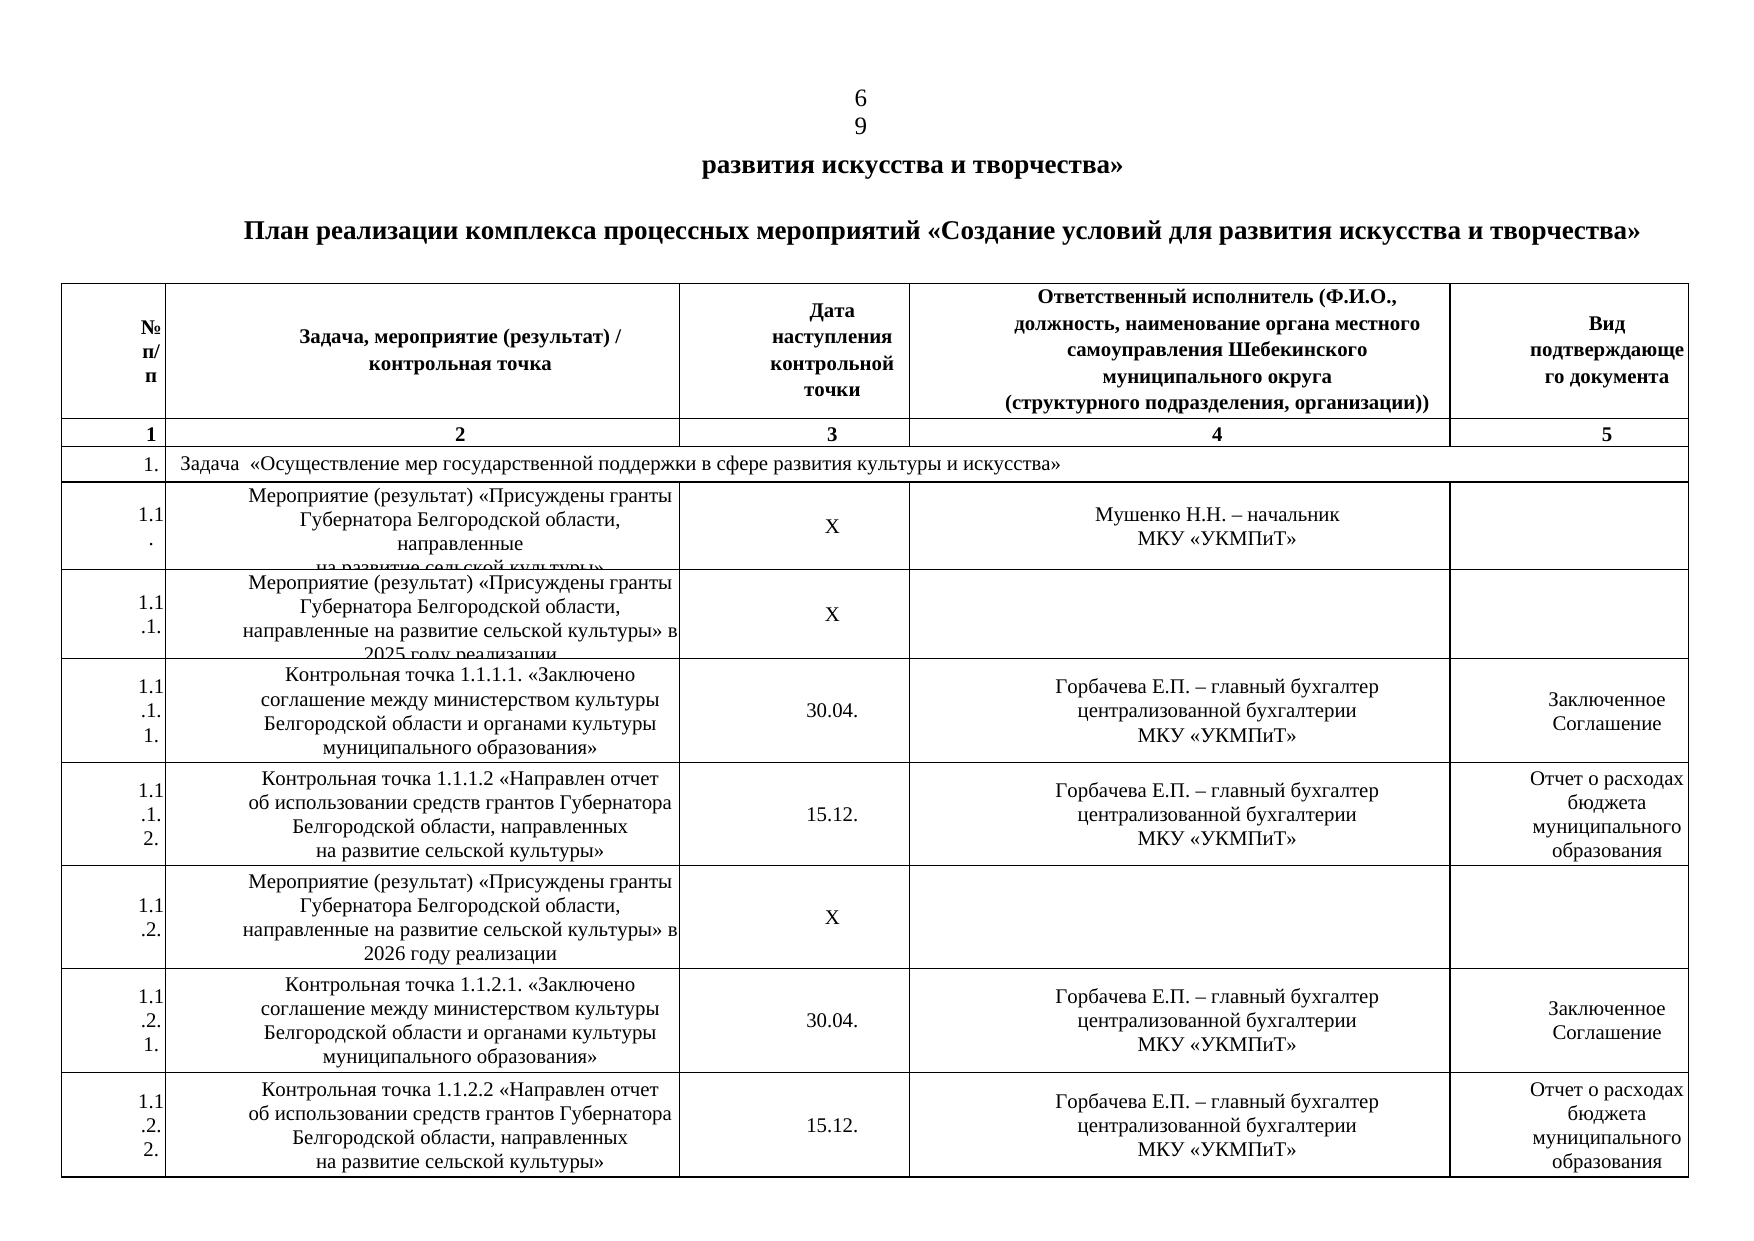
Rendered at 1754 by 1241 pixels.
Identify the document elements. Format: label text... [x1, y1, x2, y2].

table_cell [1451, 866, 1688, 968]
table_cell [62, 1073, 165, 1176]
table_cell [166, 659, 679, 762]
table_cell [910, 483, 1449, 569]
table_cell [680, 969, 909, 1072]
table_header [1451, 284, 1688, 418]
text План реализации комплекса процессных мероприятий «Создание условий для развития искусства и творчества» [122, 214, 1703, 245]
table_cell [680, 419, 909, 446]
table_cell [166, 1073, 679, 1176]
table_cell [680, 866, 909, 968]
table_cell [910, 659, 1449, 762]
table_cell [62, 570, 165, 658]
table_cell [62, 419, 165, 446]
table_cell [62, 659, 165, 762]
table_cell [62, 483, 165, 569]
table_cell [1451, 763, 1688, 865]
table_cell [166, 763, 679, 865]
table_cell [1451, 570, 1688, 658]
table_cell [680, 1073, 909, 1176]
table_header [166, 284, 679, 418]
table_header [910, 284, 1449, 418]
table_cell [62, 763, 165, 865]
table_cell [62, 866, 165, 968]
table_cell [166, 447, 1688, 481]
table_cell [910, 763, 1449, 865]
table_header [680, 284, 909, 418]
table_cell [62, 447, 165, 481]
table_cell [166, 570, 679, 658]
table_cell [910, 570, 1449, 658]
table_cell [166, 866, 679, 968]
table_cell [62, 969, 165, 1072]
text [122, 148, 1703, 179]
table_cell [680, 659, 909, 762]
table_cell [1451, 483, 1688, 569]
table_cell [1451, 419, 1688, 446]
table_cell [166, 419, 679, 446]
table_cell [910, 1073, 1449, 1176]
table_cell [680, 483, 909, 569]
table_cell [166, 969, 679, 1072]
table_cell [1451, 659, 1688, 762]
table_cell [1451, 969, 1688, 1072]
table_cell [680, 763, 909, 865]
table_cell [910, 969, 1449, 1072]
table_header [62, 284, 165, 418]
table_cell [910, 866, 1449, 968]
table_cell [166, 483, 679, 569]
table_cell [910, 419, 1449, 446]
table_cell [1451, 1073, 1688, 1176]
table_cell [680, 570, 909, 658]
